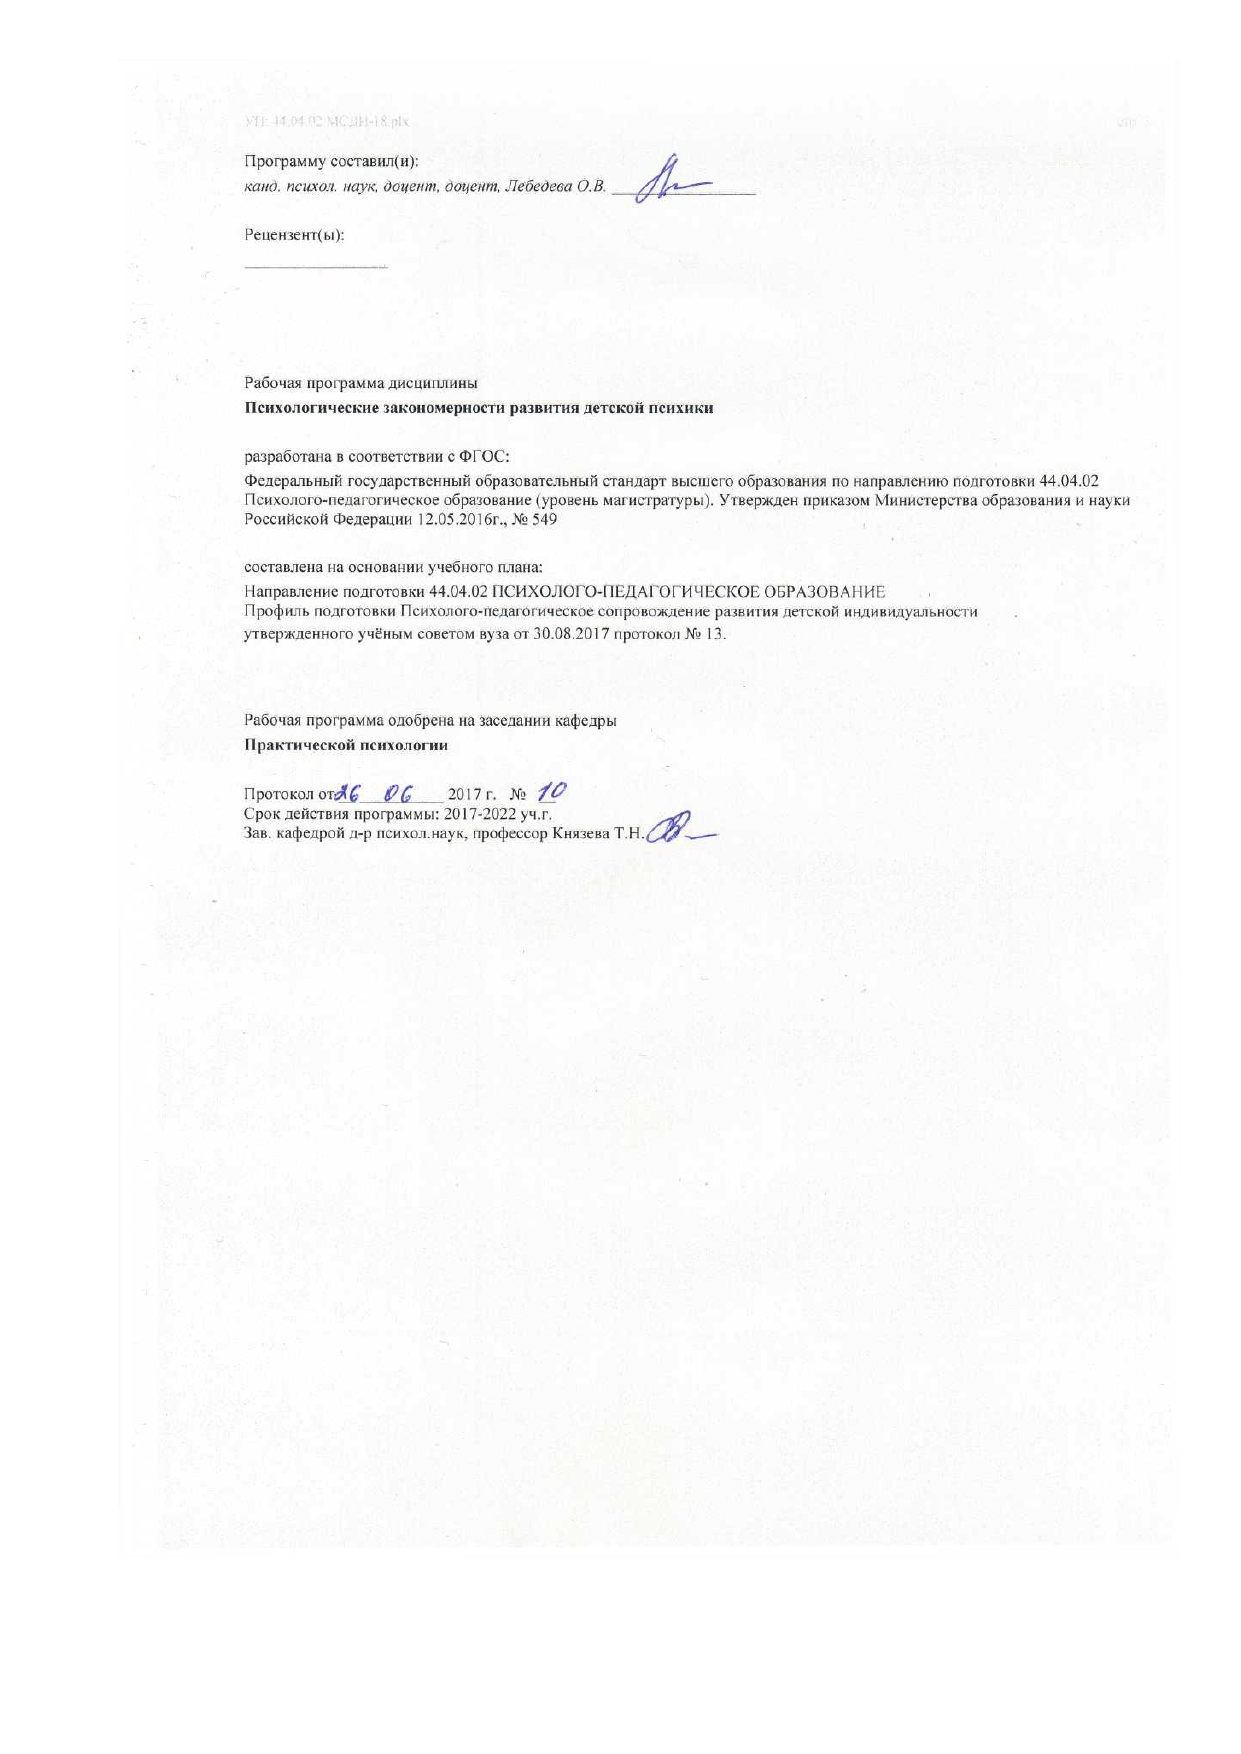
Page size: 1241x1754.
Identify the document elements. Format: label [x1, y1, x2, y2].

picture [118, 59, 1182, 1559]
